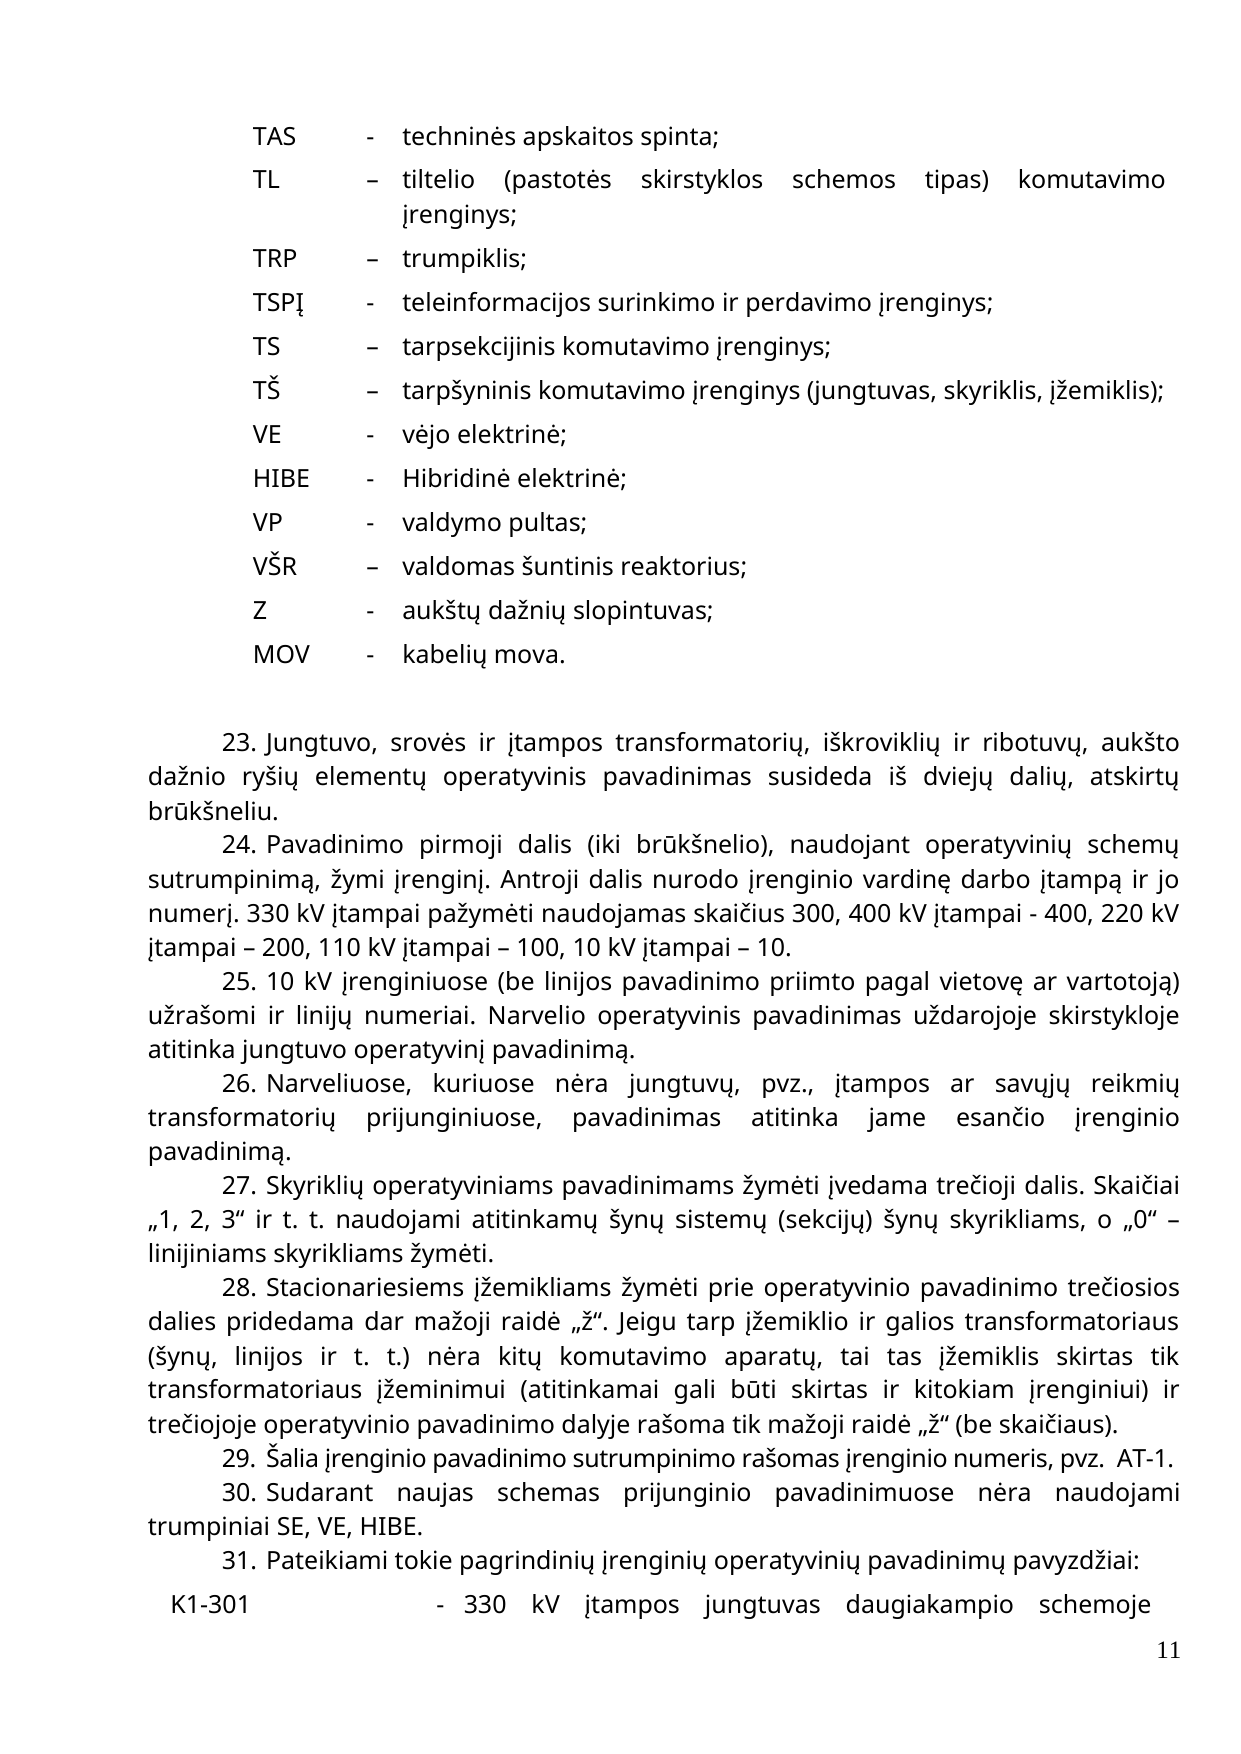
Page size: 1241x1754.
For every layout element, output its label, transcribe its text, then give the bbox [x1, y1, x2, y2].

table_cell – [355, 329, 391, 372]
table_cell TŠ VE HIBE VP [241, 373, 355, 549]
table_header - [425, 1587, 452, 1631]
table_cell T TAS [241, 118, 355, 162]
table_cell TL [241, 162, 355, 240]
list Šalia įrenginio pavadinimo sutrumpinimo rašomas įrenginio numeris, pvz. AT-1. [148, 1440, 1181, 1474]
table_header K1-301 [159, 1587, 425, 1631]
table_cell TS [241, 329, 355, 372]
list Pateikiami tokie pagrindinių įrenginių operatyvinių pavadinimų pavyzdžiai: [148, 1542, 1181, 1577]
table_cell – [355, 549, 391, 593]
table_cell – - [355, 240, 391, 328]
list Narveliuose, kuriuose nėra jungtuvų, pvz., įtampos ar savųjų reikmių transformatorių prijunginiuose, pavadinimas atitinka jame esančio įrenginio pavadinimą. [148, 1066, 1181, 1168]
table_cell – - - - [355, 373, 391, 549]
table_cell VŠR [241, 549, 355, 593]
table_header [452, 1587, 1163, 1631]
list Stacionariesiems įžemikliams žymėti prie operatyvinio pavadinimo trečiosios dalies pridedama dar mažoji raidė „ž“. Jeigu tarp įžemiklio ir galios transformatoriaus (šynų, linijos ir t. t.) nėra kitų komutavimo aparatų, tai tas įžemiklis skirtas tik transformatoriaus įžeminimui (atitinkamai gali būti skirtas ir kitokiam įrenginiui) ir trečiojoje operatyvinio pavadinimo dalyje rašoma tik mažoji raidė „ž“ (be skaičiaus). [148, 1270, 1181, 1440]
list Skyriklių operatyviniams pavadinimams žymėti įvedama trečioji dalis. Skaičiai „1, 2, 3“ ir t. t. naudojami atitinkamų šynų sistemų (sekcijų) šynų skyrikliams, o „0“ – linijiniams skyrikliams žymėti. [148, 1168, 1181, 1270]
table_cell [391, 118, 1178, 162]
list Jungtuvo, srovės ir įtampos transformatorių, iškroviklių ir ribotuvų, aukšto dažnio ryšių elementų operatyvinis pavadinimas susideda iš dviejų dalių, atskirtų brūkšneliu. [148, 725, 1181, 827]
table_cell Z MOV [241, 593, 355, 725]
table_cell tarpsekcijinis komutavimo įrenginys; [391, 329, 1178, 372]
list Pavadinimo pirmoji dalis (iki brūkšnelio), naudojant operatyvinių schemų sutrumpinimą, žymi įrenginį. Antroji dalis nurodo įrenginio vardinę darbo įtampą ir jo numerį. 330 kV įtampai pažymėti naudojamas skaičius 300, 400 kV įtampai - 400, 220 kV įtampai – 200, 110 kV įtampai – 100, 10 kV įtampai – 10. [148, 827, 1181, 963]
table_cell tarpšyninis komutavimo įrenginys (jungtuvas, skyriklis, įžemiklis); vėjo elektrinė; Hibridinė elektrinė; valdymo pultas; [391, 373, 1178, 549]
table_cell – [355, 162, 391, 240]
table_cell trumpiklis; teleinformacijos surinkimo ir perdavimo įrenginys; [391, 240, 1178, 328]
table_cell aukštų dažnių slopintuvas; kabelių mova. [391, 593, 1178, 725]
table_cell TRP TSPĮ [241, 240, 355, 328]
table_cell - - [355, 593, 391, 725]
table_cell valdomas šuntinis reaktorius; [391, 549, 1178, 593]
list Sudarant naujas schemas prijunginio pavadinimuose nėra naudojami trumpiniai SE, VE, HIBE. [148, 1474, 1181, 1542]
table_cell – - [355, 118, 391, 162]
list 10 kV įrenginiuose (be linijos pavadinimo priimto pagal vietovę ar vartotoją) užrašomi ir linijų numeriai. Narvelio operatyvinis pavadinimas uždarojoje skirstykloje atitinka jungtuvo operatyvinį pavadinimą. [148, 963, 1181, 1066]
table_cell tiltelio (pastotės skirstyklos schemos tipas) komutavimo įrenginys; [391, 162, 1178, 240]
